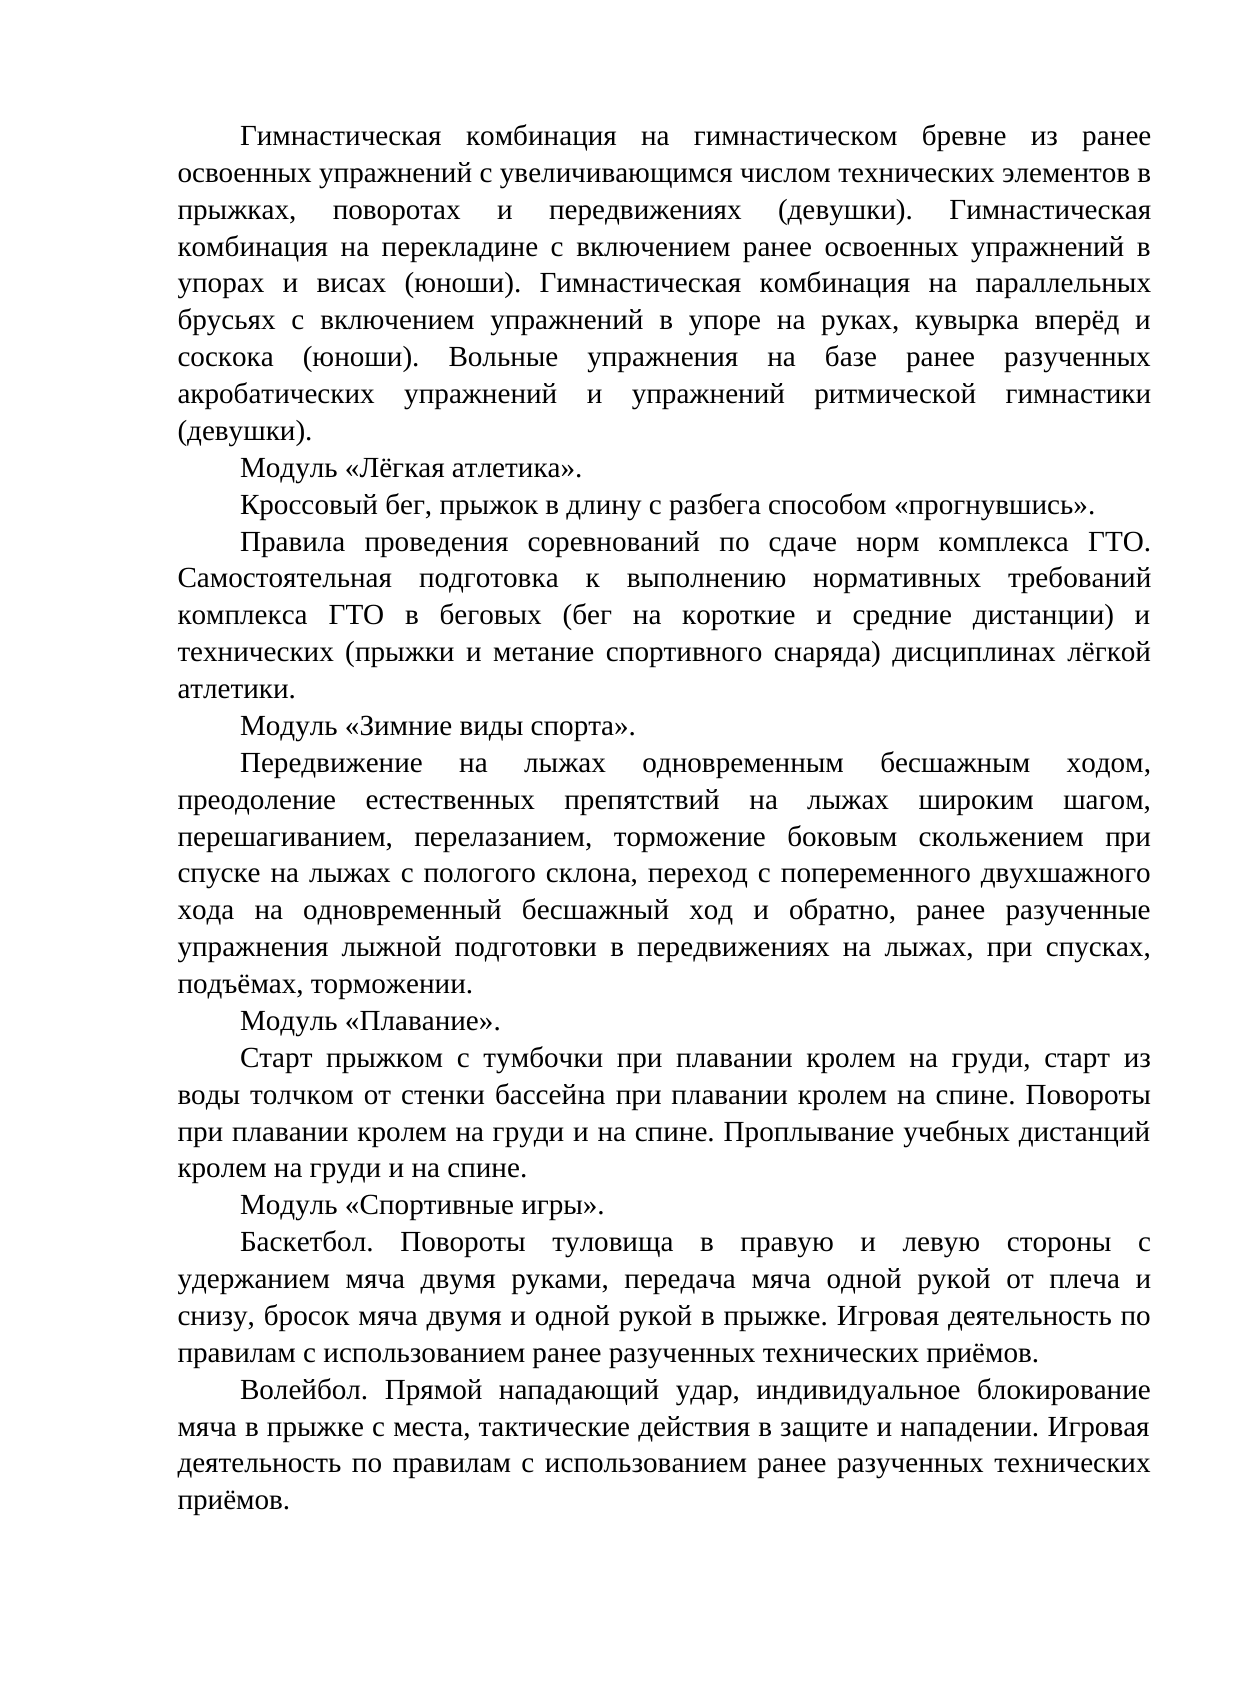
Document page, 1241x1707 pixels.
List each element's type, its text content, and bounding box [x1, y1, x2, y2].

text Модуль «Плавание». [177, 1003, 1152, 1037]
text Передвижение на лыжах одновременным бесшажным ходом, преодоление естественных препятствий на лыжах широким шагом, перешагиванием, перелазанием, торможение боковым скольжением при спуске на лыжах с пологого склона, переход с попеременного двухшажного хода на одновременный бесшажный ход и обратно, ранее разученные упражнения лыжной подготовки в передвижениях на лыжах, при спусках, подъёмах, торможении. [177, 745, 1152, 1000]
text Модуль «Зимние виды спорта». [177, 708, 1152, 742]
text Гимнастическая комбинация на гимнастическом бревне из ранее освоенных упражнений с увеличивающимся числом технических элементов в прыжках, поворотах и передвижениях (девушки). Гимнастическая комбинация на перекладине с включением ранее освоенных упражнений в упорах и висах (юноши). Гимнастическая комбинация на параллельных брусьях с включением упражнений в упоре на руках, кувырка вперёд и соскока (юноши). Вольные упражнения на базе ранее разученных акробатических упражнений и упражнений ритмической гимнастики (девушки). [177, 118, 1152, 447]
text Старт прыжком с тумбочки при плавании кролем на груди, старт из воды толчком от стенки бассейна при плавании кролем на спине. Повороты при плавании кролем на груди и на спине. Проплывание учебных дистанций кролем на груди и на спине. [177, 1040, 1152, 1184]
text Правила проведения соревнований по сдаче норм комплекса ГТО. Самостоятельная подготовка к выполнению нормативных требований комплекса ГТО в беговых (бег на короткие и средние дистанции) и технических (прыжки и метание спортивного снаряда) дисциплинах лёгкой атлетики. [177, 524, 1152, 705]
text Баскетбол. Повороты туловища в правую и левую стороны с удержанием мяча двумя руками, передача мяча одной рукой от плеча и снизу, бросок мяча двумя и одной рукой в прыжке. Игровая деятельность по правилам с использованием ранее разученных технических приёмов. [177, 1224, 1152, 1368]
text Модуль «Спортивные игры». [177, 1187, 1152, 1221]
text Волейбол. Прямой нападающий удар, индивидуальное блокирование мяча в прыжке с места, тактические действия в защите и нападении. Игровая деятельность по правилам с использованием ранее разученных технических приёмов. [177, 1372, 1152, 1516]
text Модуль «Лёгкая атлетика». [177, 450, 1152, 483]
text Кроссовый бег, прыжок в длину с разбега способом «прогнувшись». [177, 487, 1152, 520]
